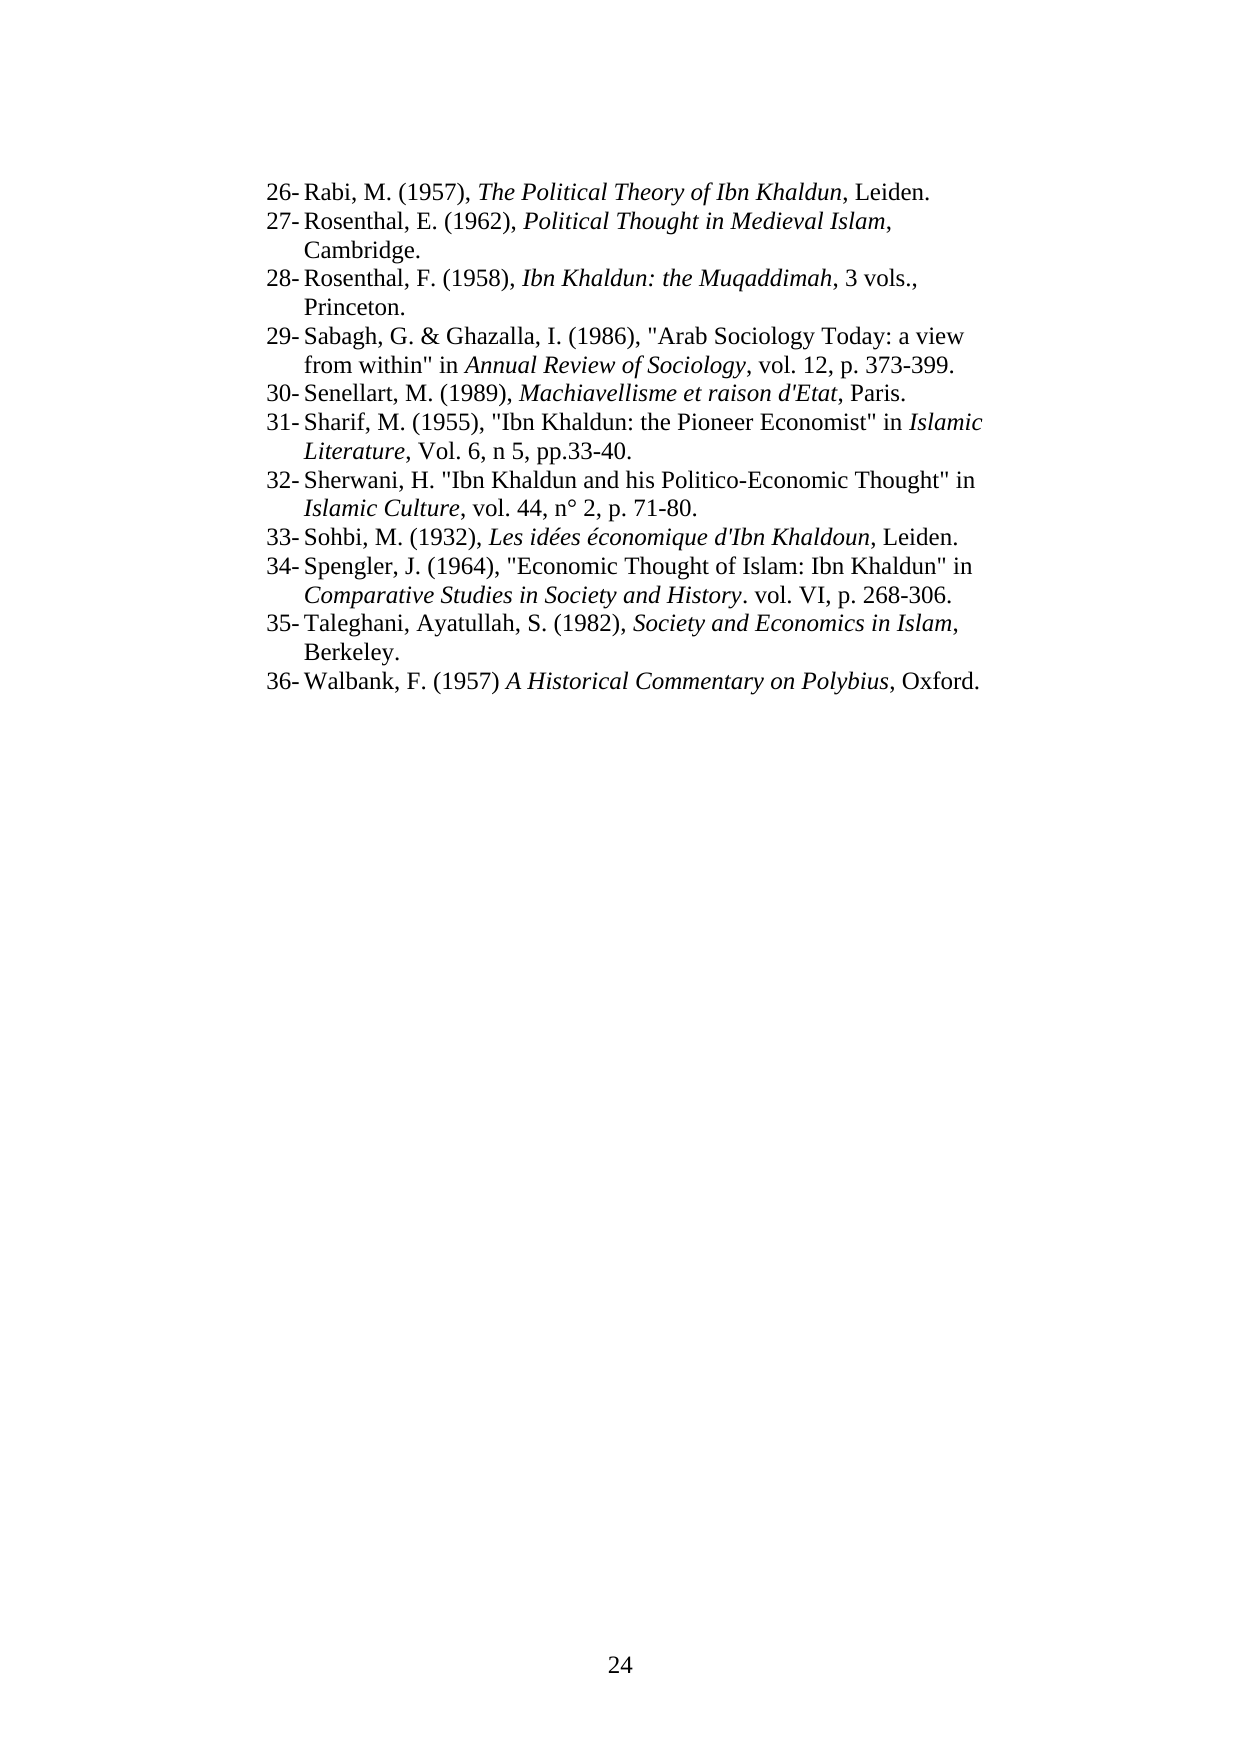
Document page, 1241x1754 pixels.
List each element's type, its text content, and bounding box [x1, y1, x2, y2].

text Sohbi, M. (1932), Les idées économique d'Ibn Khaldoun, Leiden. [266, 522, 1004, 551]
text Walbank, F. (1957) A Historical Commentary on Polybius, Oxford. [266, 666, 1004, 695]
text Spengler, J. (1964), "Economic Thought of Islam: Ibn Khaldun" in Comparative Studies in Society and History. vol. VI, p. 268-306. [266, 551, 1004, 608]
text Rabi, M. (1957), The Political Theory of Ibn Khaldun, Leiden. [266, 177, 1004, 206]
text Sharif, M. (1955), "Ibn Khaldun: the Pioneer Economist" in Islamic Literature, Vol. 6, n 5, pp.33-40. [266, 407, 1004, 465]
text Rosenthal, F. (1958), Ibn Khaldun: the Muqaddimah, 3 vols., Princeton. [266, 263, 1004, 321]
text Taleghani, Ayatullah, S. (1982), Society and Economics in Islam, Berkeley. [266, 608, 1004, 666]
text Sherwani, H. "Ibn Khaldun and his Politico-Economic Thought" in Islamic Culture, vol. 44, n° 2, p. 71-80. [266, 465, 1004, 522]
text Rosenthal, E. (1962), Political Thought in Medieval Islam, Cambridge. [266, 206, 1004, 263]
text Sabagh, G. & Ghazalla, I. (1986), "Arab Sociology Today: a view from within" in Annual Review of Sociology, vol. 12, p. 373-399. [266, 321, 1004, 378]
text Senellart, M. (1989), Machiavellisme et raison d'Etat, Paris. [266, 378, 1004, 407]
